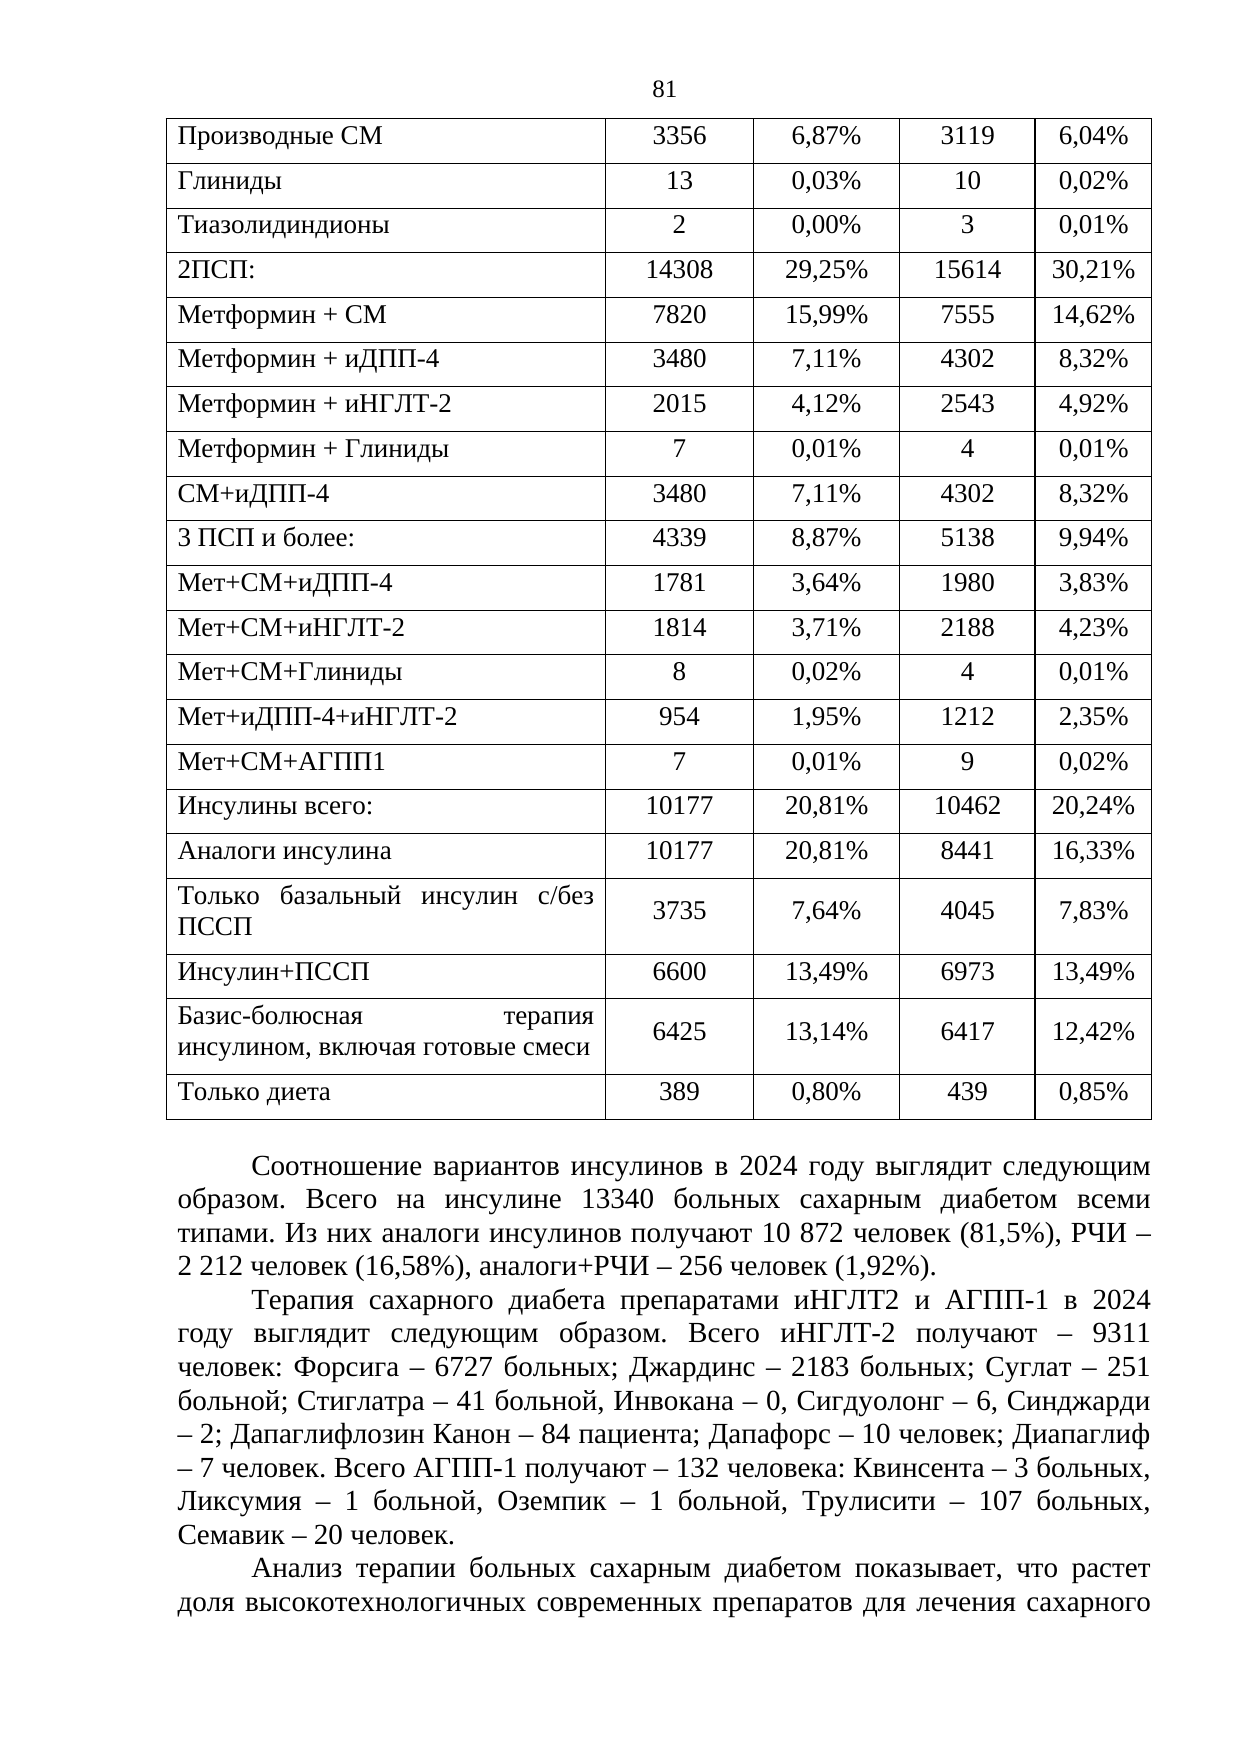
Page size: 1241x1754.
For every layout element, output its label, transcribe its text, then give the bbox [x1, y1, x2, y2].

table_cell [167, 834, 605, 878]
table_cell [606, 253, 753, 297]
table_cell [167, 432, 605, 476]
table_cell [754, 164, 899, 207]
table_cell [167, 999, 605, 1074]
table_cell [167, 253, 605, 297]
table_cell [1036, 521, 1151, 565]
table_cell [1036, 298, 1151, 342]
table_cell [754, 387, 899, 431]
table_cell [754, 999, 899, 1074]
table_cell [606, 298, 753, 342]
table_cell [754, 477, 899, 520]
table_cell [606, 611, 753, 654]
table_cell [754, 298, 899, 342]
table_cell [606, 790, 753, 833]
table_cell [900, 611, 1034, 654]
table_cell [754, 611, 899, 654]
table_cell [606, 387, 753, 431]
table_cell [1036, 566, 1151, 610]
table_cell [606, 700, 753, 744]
text Соотношение вариантов инсулинов в 2024 году выглядит следующим образом. Всего на инсулине 13340 больных сахарным диабетом всеми типами. Из них аналоги инсулинов получают 10 872 человек (81,5%), РЧИ – 2 212 человек (16,58%), аналоги+РЧИ – 256 человек (1,92%). [177, 1148, 1152, 1282]
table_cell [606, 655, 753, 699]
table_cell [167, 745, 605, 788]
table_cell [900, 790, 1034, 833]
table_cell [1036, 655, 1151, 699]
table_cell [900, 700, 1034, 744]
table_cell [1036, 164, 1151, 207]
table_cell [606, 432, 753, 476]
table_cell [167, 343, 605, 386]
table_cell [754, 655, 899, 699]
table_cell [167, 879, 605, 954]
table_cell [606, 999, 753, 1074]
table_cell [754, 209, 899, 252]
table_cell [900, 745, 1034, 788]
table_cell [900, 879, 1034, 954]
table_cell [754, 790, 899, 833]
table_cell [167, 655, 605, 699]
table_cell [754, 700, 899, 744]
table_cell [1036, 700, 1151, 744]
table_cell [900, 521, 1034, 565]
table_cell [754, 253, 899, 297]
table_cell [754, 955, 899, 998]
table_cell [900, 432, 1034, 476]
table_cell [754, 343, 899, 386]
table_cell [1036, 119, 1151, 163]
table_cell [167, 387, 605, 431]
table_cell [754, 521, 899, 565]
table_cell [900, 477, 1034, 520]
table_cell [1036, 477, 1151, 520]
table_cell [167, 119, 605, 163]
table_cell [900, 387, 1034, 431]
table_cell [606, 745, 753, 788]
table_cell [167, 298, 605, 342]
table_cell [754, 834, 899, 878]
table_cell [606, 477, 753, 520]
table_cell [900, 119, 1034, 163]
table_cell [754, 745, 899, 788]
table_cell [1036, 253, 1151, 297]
text Терапия сахарного диабета препаратами иНГЛТ2 и АГПП-1 в 2024 году выглядит следующим образом. Всего иНГЛТ-2 получают – 9311 человек: Форсига – 6727 больных; Джардинс – 2183 больных; Суглат – 251 больной; Стиглатра – 41 больной, Инвокана – 0, Сигдуолонг – 6, Синджарди – 2; Дапаглифлозин Канон – 84 пациента; Дапафорс – 10 человек; Диапаглиф – 7 человек. Всего АГПП-1 получают – 132 человека: Квинсента – 3 больных, Ликсумия – 1 больной, Оземпик – 1 больной, Трулисити – 107 больных, Семавик – 20 человек. [177, 1282, 1152, 1550]
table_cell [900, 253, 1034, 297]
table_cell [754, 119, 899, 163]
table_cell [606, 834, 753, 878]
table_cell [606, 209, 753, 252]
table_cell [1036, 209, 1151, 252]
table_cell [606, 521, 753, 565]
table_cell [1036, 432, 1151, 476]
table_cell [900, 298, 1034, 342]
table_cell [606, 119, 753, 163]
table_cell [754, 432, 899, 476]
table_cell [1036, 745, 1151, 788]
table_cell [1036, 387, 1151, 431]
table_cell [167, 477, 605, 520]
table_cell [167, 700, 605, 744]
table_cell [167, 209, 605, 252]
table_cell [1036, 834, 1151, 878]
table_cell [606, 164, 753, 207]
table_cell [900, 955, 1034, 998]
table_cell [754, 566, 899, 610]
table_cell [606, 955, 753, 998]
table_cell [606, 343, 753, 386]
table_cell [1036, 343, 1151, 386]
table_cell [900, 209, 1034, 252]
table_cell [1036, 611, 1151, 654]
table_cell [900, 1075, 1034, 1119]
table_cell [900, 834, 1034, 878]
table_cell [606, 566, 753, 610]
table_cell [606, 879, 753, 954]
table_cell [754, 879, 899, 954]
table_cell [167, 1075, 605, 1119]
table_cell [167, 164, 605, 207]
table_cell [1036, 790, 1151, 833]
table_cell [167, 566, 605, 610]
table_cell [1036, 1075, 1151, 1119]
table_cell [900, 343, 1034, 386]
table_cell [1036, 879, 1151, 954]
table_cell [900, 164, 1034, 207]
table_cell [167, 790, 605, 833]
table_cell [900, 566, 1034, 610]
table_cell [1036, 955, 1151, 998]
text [177, 1550, 1152, 1617]
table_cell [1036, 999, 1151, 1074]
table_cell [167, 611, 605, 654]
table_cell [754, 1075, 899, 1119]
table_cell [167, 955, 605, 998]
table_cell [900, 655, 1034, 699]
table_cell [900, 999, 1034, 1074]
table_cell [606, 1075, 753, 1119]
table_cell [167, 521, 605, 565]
